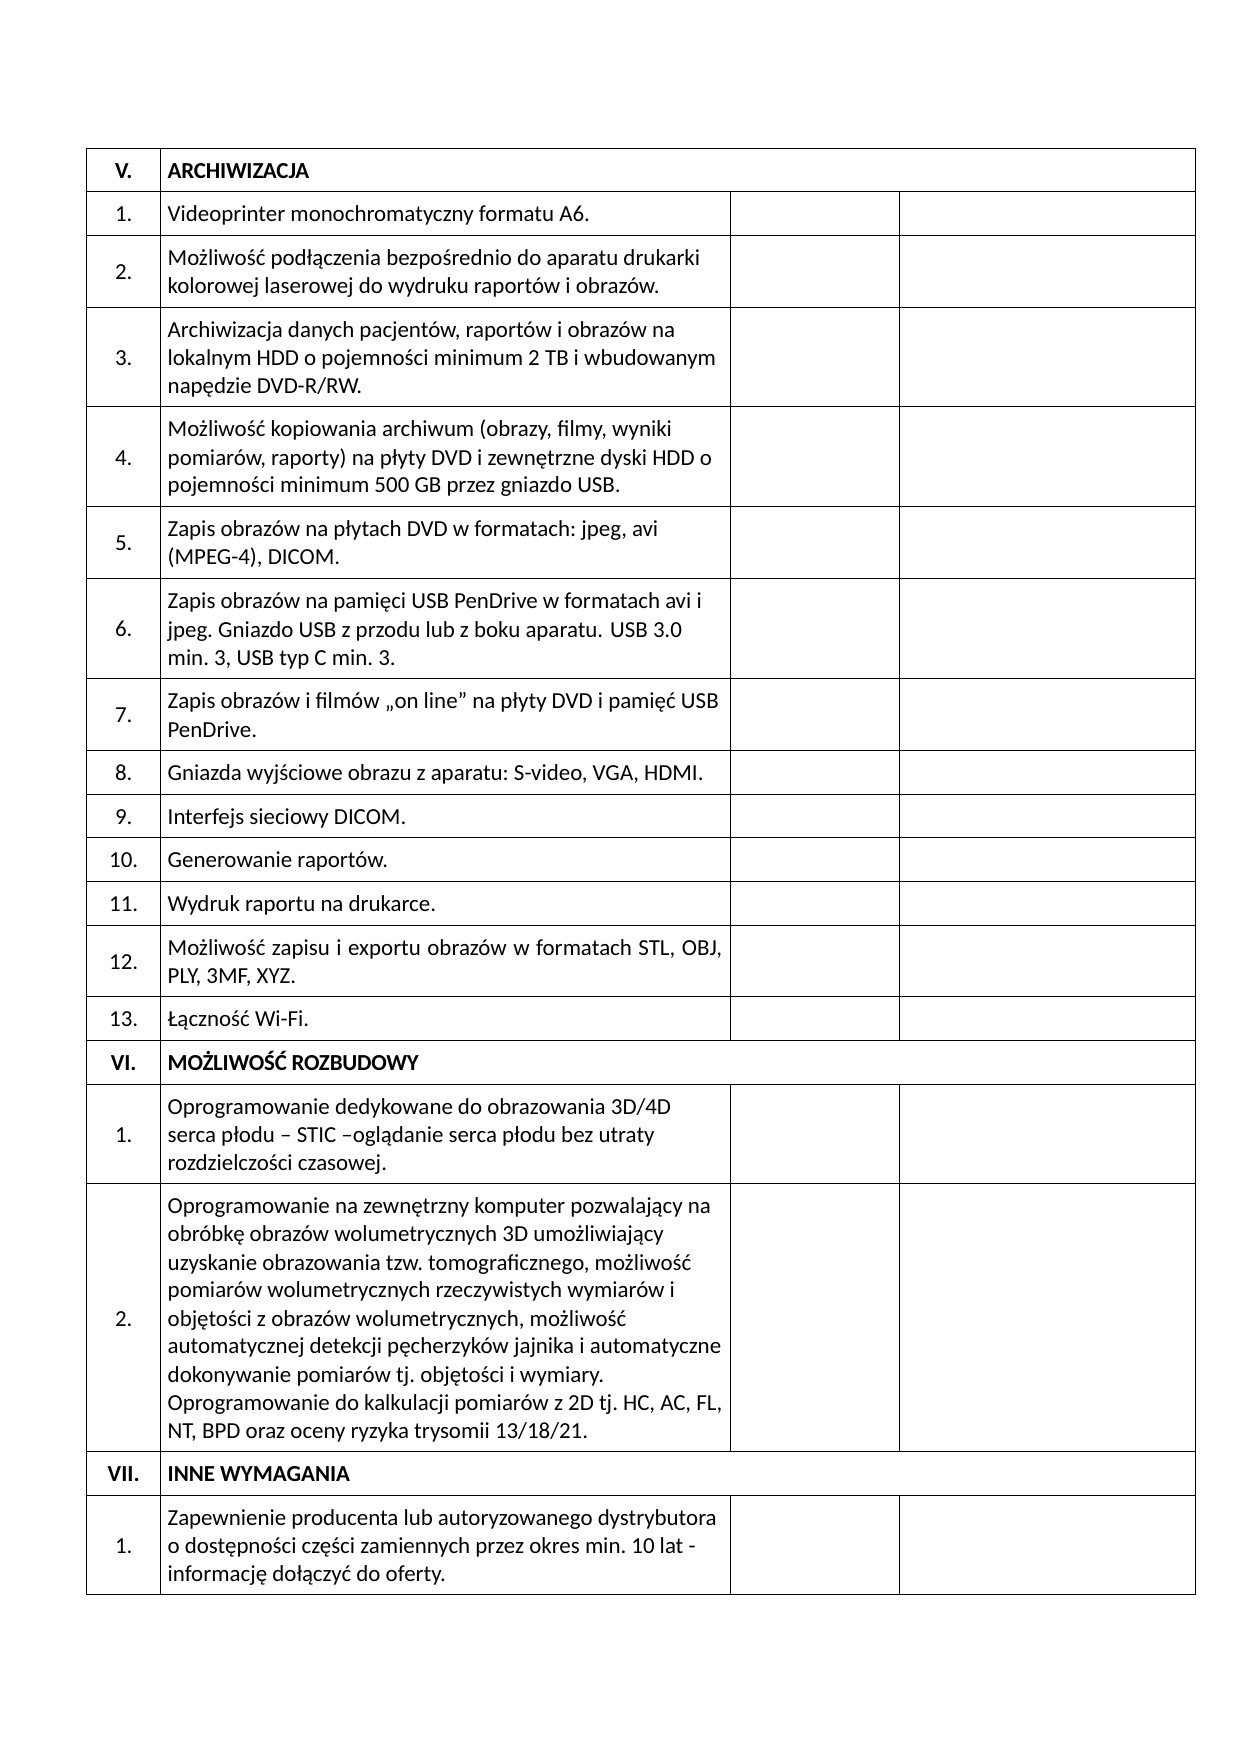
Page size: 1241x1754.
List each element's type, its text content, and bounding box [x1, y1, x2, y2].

table_cell [900, 838, 1195, 881]
table_cell 9. [87, 795, 160, 837]
table_cell [731, 926, 899, 996]
table_cell [731, 308, 899, 406]
table_cell [731, 579, 899, 678]
table_cell [731, 882, 899, 924]
table_cell [900, 407, 1195, 506]
table_cell [731, 192, 899, 235]
table_cell 10. [87, 838, 160, 881]
table_cell Oprogramowanie dedykowane do obrazowania 3D/4D serca płodu – STIC –oglądanie serca płodu bez utraty rozdzielczości czasowej. [161, 1085, 730, 1183]
table_cell [731, 507, 899, 578]
table_cell [900, 795, 1195, 837]
table_cell [900, 751, 1195, 794]
table_cell 1. [87, 1496, 160, 1594]
table_cell 11. [87, 882, 160, 924]
table_cell [731, 997, 899, 1040]
table_cell [731, 407, 899, 506]
table_cell Wydruk raportu na drukarce. [161, 882, 730, 924]
table_cell VII. [87, 1452, 160, 1495]
table_cell INNE WYMAGANIA [161, 1452, 1195, 1495]
table_cell Możliwość zapisu i exportu obrazów w formatach STL, OBJ, PLY, 3MF, XYZ. [161, 926, 730, 996]
table_cell [731, 751, 899, 794]
table_cell [900, 1184, 1195, 1451]
table_cell Zapis obrazów na pamięci USB PenDrive w formatach avi i jpeg. Gniazdo USB z przodu lub z boku aparatu. USB 3.0 min. 3, USB typ C min. 3. [161, 579, 730, 678]
table_cell [900, 192, 1195, 235]
table_cell [900, 308, 1195, 406]
table_cell 12. [87, 926, 160, 996]
table_cell [900, 1496, 1195, 1594]
table_cell 8. [87, 751, 160, 794]
table_cell 6. [87, 579, 160, 678]
table_cell [731, 1496, 899, 1594]
table_cell Zapis obrazów i filmów „on line” na płyty DVD i pamięć USB PenDrive. [161, 679, 730, 750]
table_cell Zapewnienie producenta lub autoryzowanego dystrybutora o dostępności części zamiennych przez okres min. 10 lat - informację dołączyć do oferty. [161, 1496, 730, 1594]
table_cell 13. [87, 997, 160, 1040]
table_cell [900, 1085, 1195, 1183]
table_cell [731, 838, 899, 881]
table_cell ARCHIWIZACJA [161, 149, 1195, 191]
table_cell 3. [87, 308, 160, 406]
table_cell Interfejs sieciowy DICOM. [161, 795, 730, 837]
table_cell [731, 795, 899, 837]
table_cell 2. [87, 236, 160, 307]
table_cell Możliwość kopiowania archiwum (obrazy, filmy, wyniki pomiarów, raporty) na płyty DVD i zewnętrzne dyski HDD o pojemności minimum 500 GB przez gniazdo USB. [161, 407, 730, 506]
table_cell 1. [87, 1085, 160, 1183]
table_cell 7. [87, 679, 160, 750]
table_cell [731, 679, 899, 750]
table_cell MOŻLIWOŚĆ ROZBUDOWY [161, 1041, 1195, 1083]
table_cell [900, 579, 1195, 678]
table_cell Zapis obrazów na płytach DVD w formatach: jpeg, avi (MPEG-4), DICOM. [161, 507, 730, 578]
table_cell 1. [87, 192, 160, 235]
table_cell VI. [87, 1041, 160, 1083]
table_cell Archiwizacja danych pacjentów, raportów i obrazów na lokalnym HDD o pojemności minimum 2 TB i wbudowanym napędzie DVD-R/RW. [161, 308, 730, 406]
table_cell Gniazda wyjściowe obrazu z aparatu: S-video, VGA, HDMI. [161, 751, 730, 794]
table_cell [900, 236, 1195, 307]
table_cell 2. [87, 1184, 160, 1451]
table_cell 4. [87, 407, 160, 506]
table_cell Oprogramowanie na zewnętrzny komputer pozwalający na obróbkę obrazów wolumetrycznych 3D umożliwiający uzyskanie obrazowania tzw. tomograficznego, możliwość pomiarów wolumetrycznych rzeczywistych wymiarów i objętości z obrazów wolumetrycznych, możliwość automatycznej detekcji pęcherzyków jajnika i automatyczne dokonywanie pomiarów tj. objętości i wymiary. Oprogramowanie do kalkulacji pomiarów z 2D tj. HC, AC, FL, NT, BPD oraz oceny ryzyka trysomii 13/18/21. [161, 1184, 730, 1451]
table_cell [731, 236, 899, 307]
table_cell Możliwość podłączenia bezpośrednio do aparatu drukarki kolorowej laserowej do wydruku raportów i obrazów. [161, 236, 730, 307]
table_cell V. [87, 149, 160, 191]
table_cell 5. [87, 507, 160, 578]
table_cell Videoprinter monochromatyczny formatu A6. [161, 192, 730, 235]
table_cell [900, 882, 1195, 924]
table_cell Łączność Wi-Fi. [161, 997, 730, 1040]
table_cell [731, 1184, 899, 1451]
table_cell [900, 926, 1195, 996]
table_cell [900, 679, 1195, 750]
table_cell Generowanie raportów. [161, 838, 730, 881]
table_cell [900, 507, 1195, 578]
table_cell [731, 1085, 899, 1183]
table_cell [900, 997, 1195, 1040]
